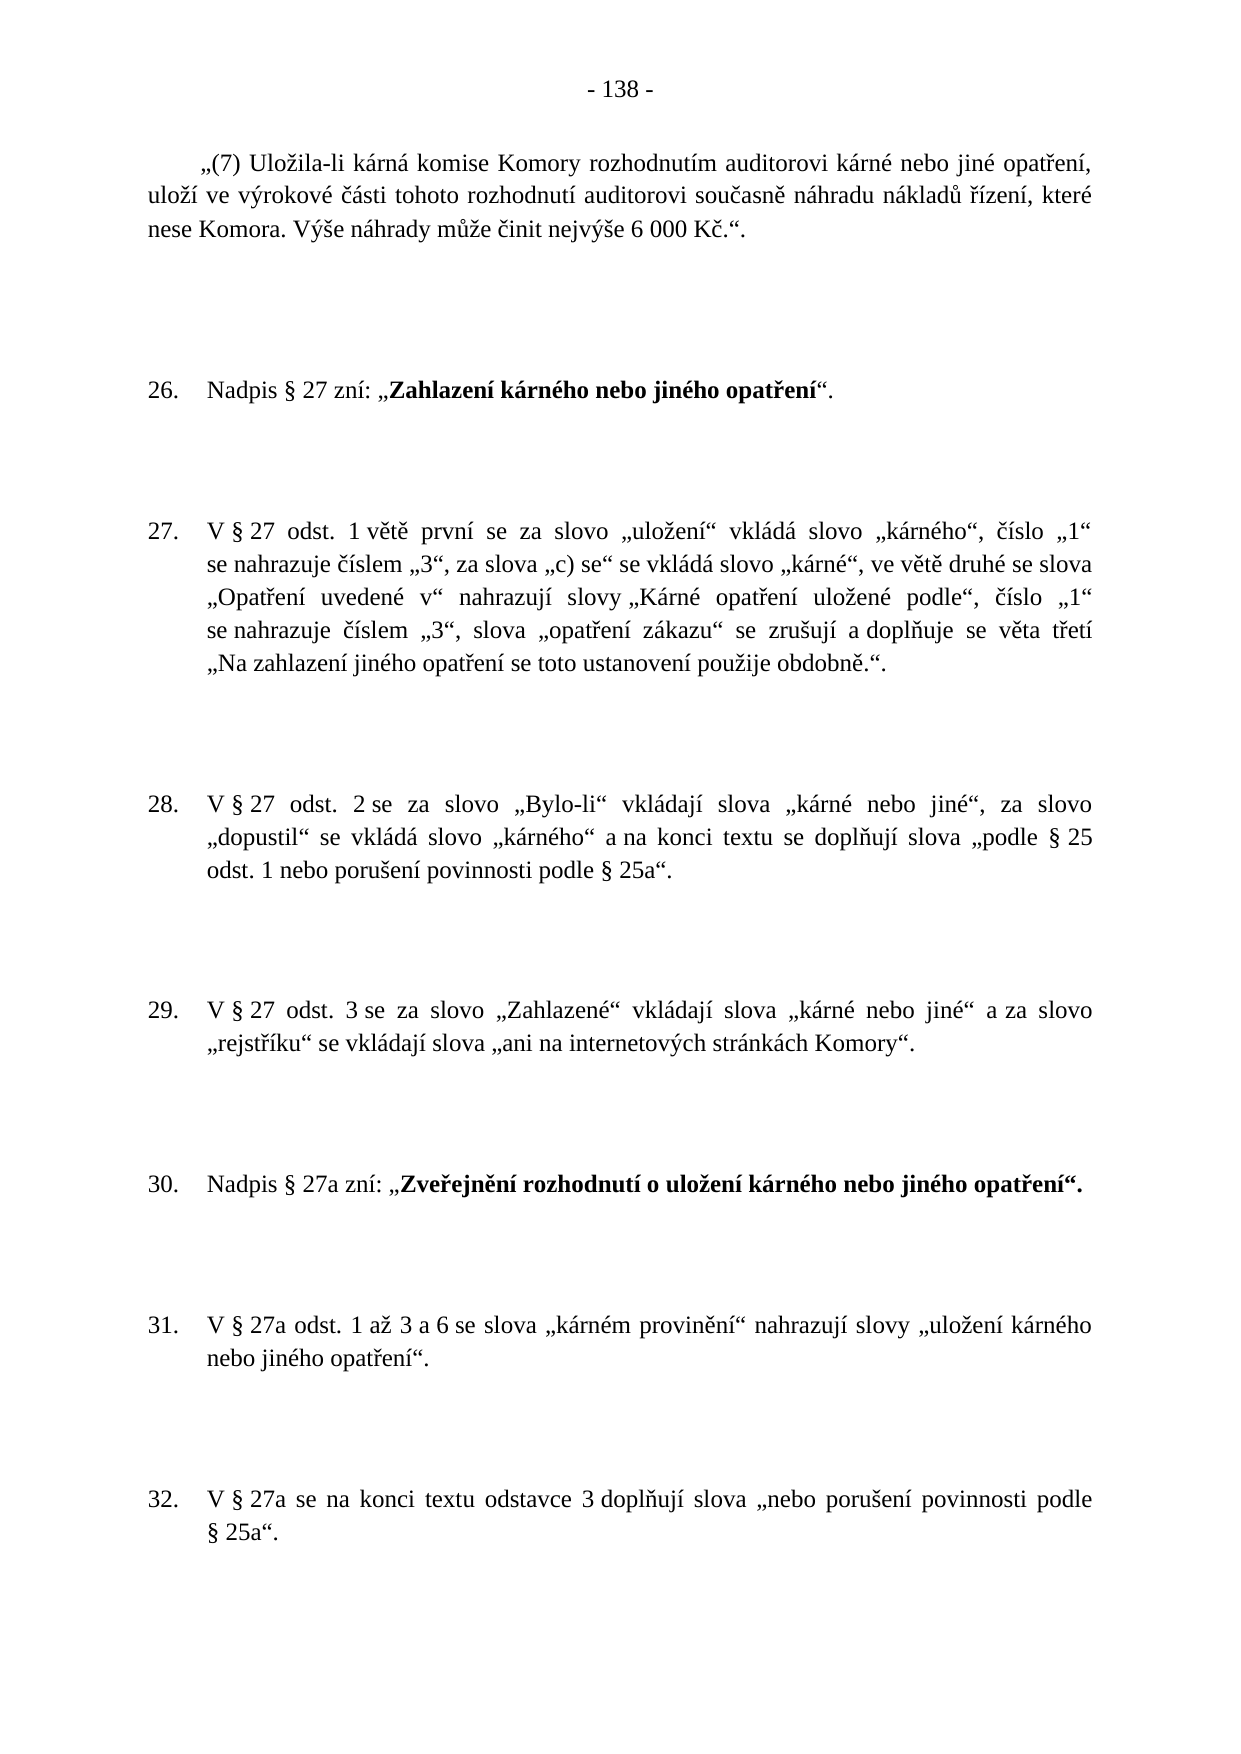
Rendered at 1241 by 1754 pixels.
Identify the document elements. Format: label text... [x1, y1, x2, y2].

text V § 27 odst. 1 větě první se za slovo „uložení“ vkládá slovo „kárného“, číslo „1“ se nahrazuje číslem „3“, za slova „c) se“ se vkládá slovo „kárné“, ve větě druhé se slova „Opatření uvedené v“ nahrazují slovy „Kárné opatření uložené podle“, číslo „1“ se nahrazuje číslem „3“, slova „opatření zákazu“ se zrušují a doplňuje se věta třetí „Na zahlazení jiného opatření se toto ustanovení použije obdobně.“. [148, 516, 1093, 677]
text V § 27a se na konci textu odstavce 3 doplňují slova „nebo porušení povinnosti podle § 25a“. [148, 1484, 1093, 1546]
text Nadpis § 27 zní: „Zahlazení kárného nebo jiného opatření“. [148, 375, 1093, 404]
text V § 27 odst. 2 se za slovo „Bylo-li“ vkládají slova „kárné nebo jiné“, za slovo „dopustil“ se vkládá slovo „kárného“ a na konci textu se doplňují slova „podle § 25 odst. 1 nebo porušení povinnosti podle § 25a“. [148, 789, 1093, 883]
text V § 27a odst. 1 až 3 a 6 se slova „kárném provinění“ nahrazují slovy „uložení kárného nebo jiného opatření“. [148, 1310, 1093, 1372]
text V § 27 odst. 3 se za slovo „Zahlazené“ vkládají slova „kárné nebo jiné“ a za slovo „rejstříku“ se vkládají slova „ani na internetových stránkách Komory“. [148, 996, 1093, 1057]
text Nadpis § 27a zní: „Zveřejnění rozhodnutí o uložení kárného nebo jiného opatření“. [148, 1169, 1093, 1198]
text „(7) Uložila-li kárná komise Komory rozhodnutím auditorovi kárné nebo jiné opatření, uloží ve výrokové části tohoto rozhodnutí auditorovi současně náhradu nákladů řízení, které nese Komora. Výše náhrady může činit nejvýše 6 000 Kč.“. [148, 148, 1093, 242]
